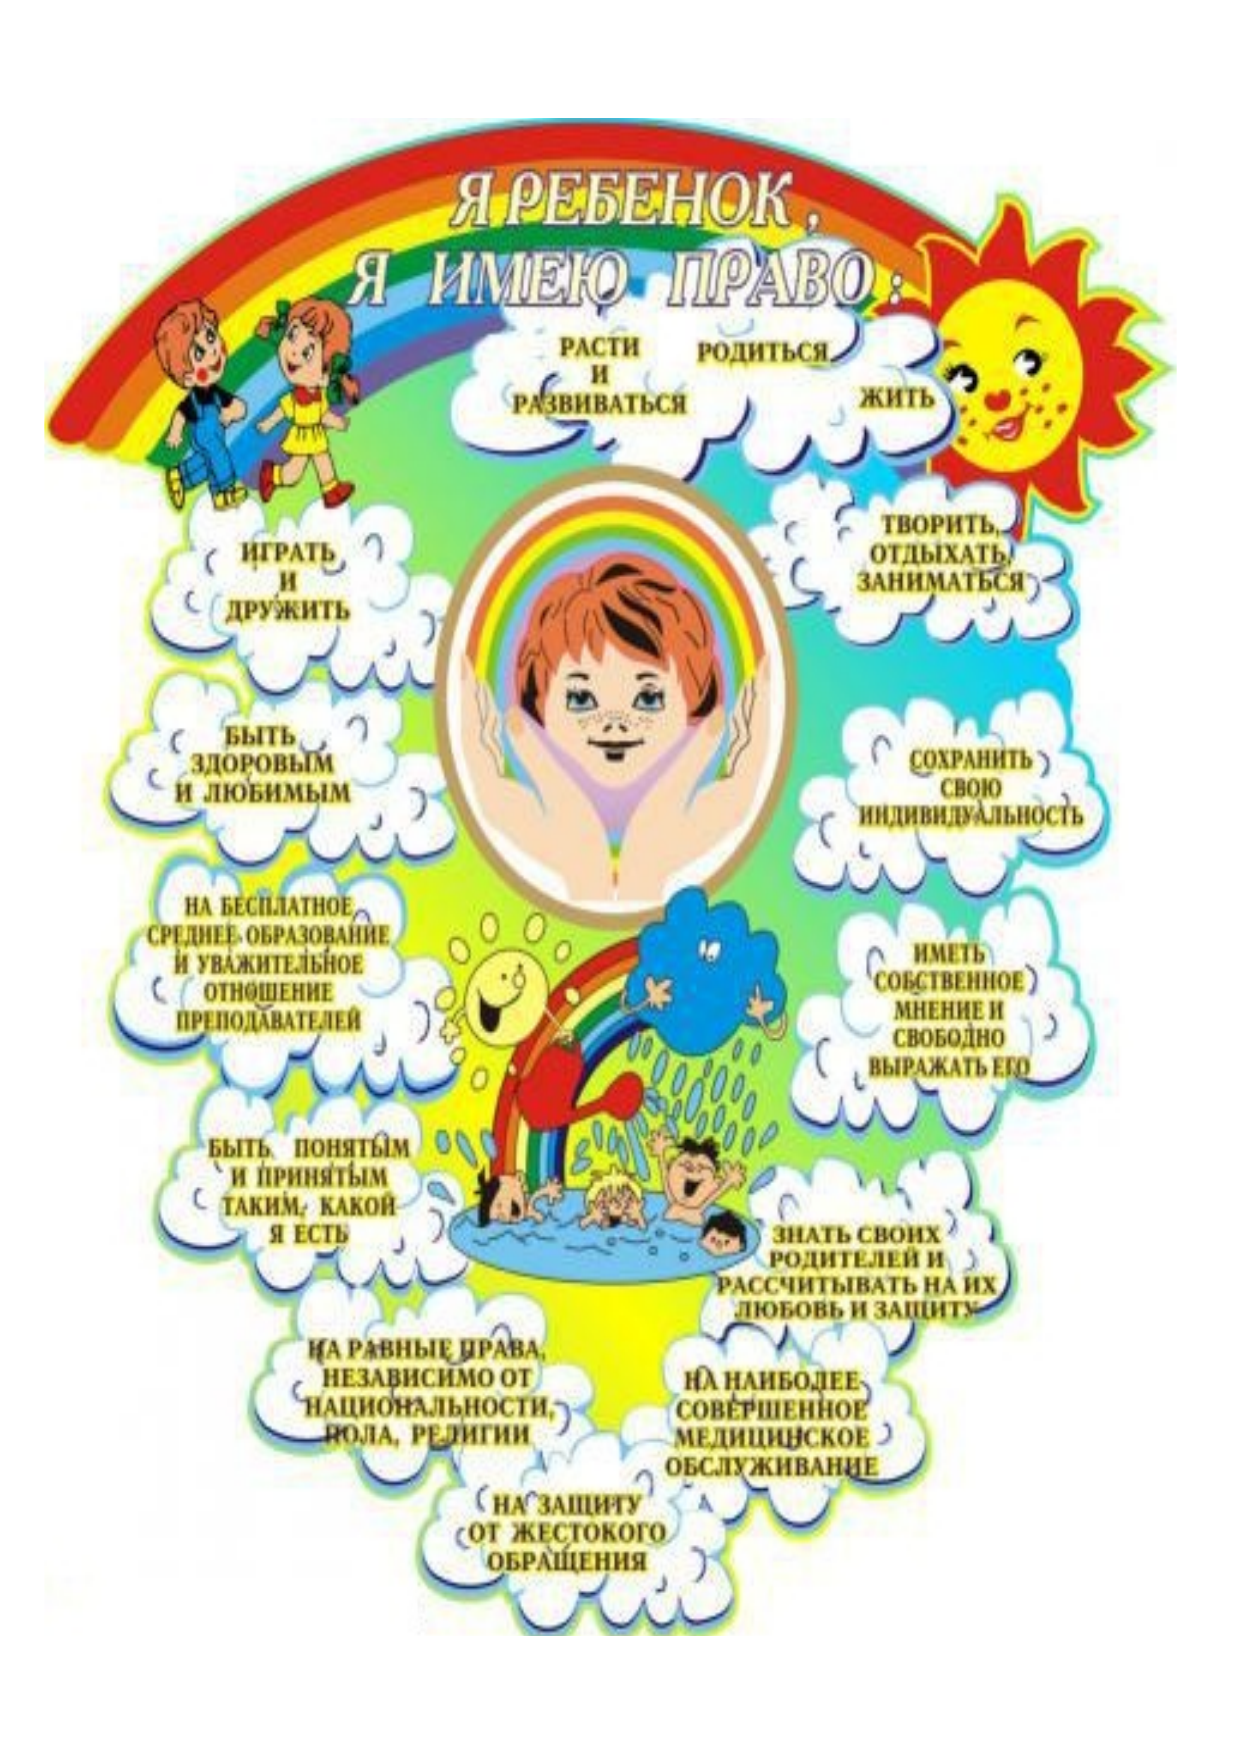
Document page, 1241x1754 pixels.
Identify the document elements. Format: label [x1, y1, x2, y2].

picture [44, 118, 1177, 1636]
